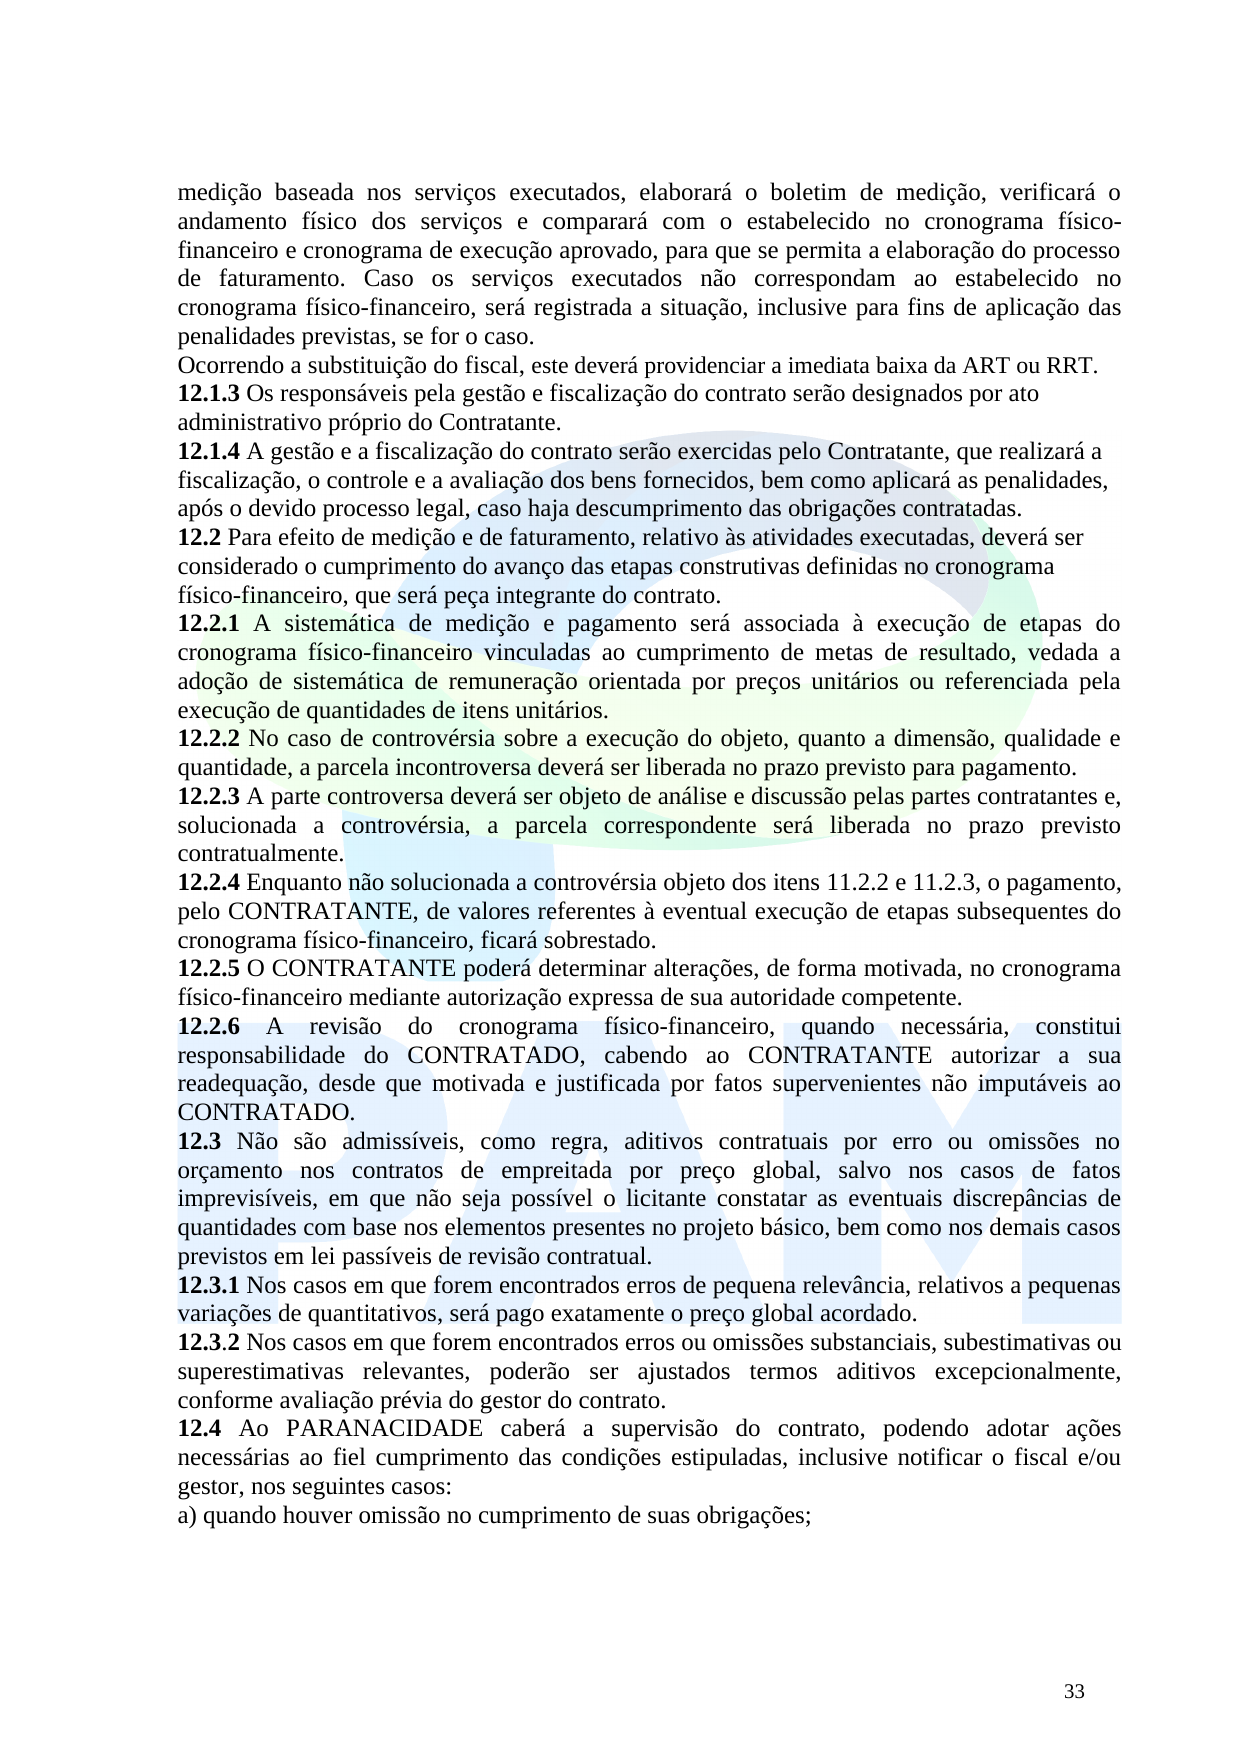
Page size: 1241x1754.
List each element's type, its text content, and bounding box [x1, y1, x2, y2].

text 12.2 Para efeito de medição e de faturamento, relativo às atividades executadas, deverá ser considerado o cumprimento do avanço das etapas construtivas definidas no cronograma físico-financeiro, que será peça integrante do contrato. [177, 522, 1122, 608]
text 12.2.5 O CONTRATANTE poderá determinar alterações, de forma motivada, no cronograma físico-financeiro mediante autorização expressa de sua autoridade competente. [177, 953, 1122, 1011]
text 12.2.3 A parte controversa deverá ser objeto de análise e discussão pelas partes contratantes e, solucionada a controvérsia, a parcela correspondente será liberada no prazo previsto contratualmente. [177, 781, 1122, 867]
text 12.3.1 Nos casos em que forem encontrados erros de pequena relevância, relativos a pequenas variações de quantitativos, será pago exatamente o preço global acordado. [177, 1270, 1122, 1327]
text 12.4 Ao PARANACIDADE caberá a supervisão do contrato, podendo adotar ações necessárias ao fiel cumprimento das condições estipuladas, inclusive notificar o fiscal e/ou gestor, nos seguintes casos: [177, 1413, 1122, 1500]
text 12.2.4 Enquanto não solucionada a controvérsia objeto dos itens 11.2.2 e 11.2.3, o pagamento, pelo CONTRATANTE, de valores referentes à eventual execução de etapas subsequentes do cronograma físico-financeiro, ficará sobrestado. [177, 867, 1122, 953]
text 12.3.2 Nos casos em que forem encontrados erros ou omissões substanciais, subestimativas ou superestimativas relevantes, poderão ser ajustados termos aditivos excepcionalmente, conforme avaliação prévia do gestor do contrato. [177, 1327, 1122, 1413]
text 12.2.6 A revisão do cronograma físico-financeiro, quando necessária, constitui responsabilidade do CONTRATADO, cabendo ao CONTRATANTE autorizar a sua readequação, desde que motivada e justificada por fatos supervenientes não imputáveis ao CONTRATADO. [177, 1011, 1122, 1126]
text 12.2.1 A sistemática de medição e pagamento será associada à execução de etapas do cronograma físico-financeiro vinculadas ao cumprimento de metas de resultado, vedada a adoção de sistemática de remuneração orientada por preços unitários ou referenciada pela execução de quantidades de itens unitários. [177, 608, 1122, 723]
text 12.3 Não são admissíveis, como regra, aditivos contratuais por erro ou omissões no orçamento nos contratos de empreitada por preço global, salvo nos casos de fatos imprevisíveis, em que não seja possível o licitante constatar as eventuais discrepâncias de quantidades com base nos elementos presentes no projeto básico, bem como nos demais casos previstos em lei passíveis de revisão contratual. [177, 1126, 1122, 1270]
text 12.1.3 Os responsáveis pela gestão e fiscalização do contrato serão designados por ato administrativo próprio do Contratante. [177, 378, 1122, 436]
text 12.2.2 No caso de controvérsia sobre a execução do objeto, quanto a dimensão, qualidade e quantidade, a parcela incontroversa deverá ser liberada no prazo previsto para pagamento. [177, 723, 1122, 781]
text a) quando houver omissão no cumprimento de suas obrigações; [177, 1500, 1122, 1528]
text 12.1.4 A gestão e a fiscalização do contrato serão exercidas pelo Contratante, que realizará a fiscalização, o controle e a avaliação dos bens fornecidos, bem como aplicará as penalidades, após o devido processo legal, caso haja descumprimento das obrigações contratadas. [177, 436, 1122, 522]
text Ocorrendo a substituição do fiscal, este deverá providenciar a imediata baixa da ART ou RRT. [177, 350, 1122, 378]
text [177, 177, 1122, 350]
